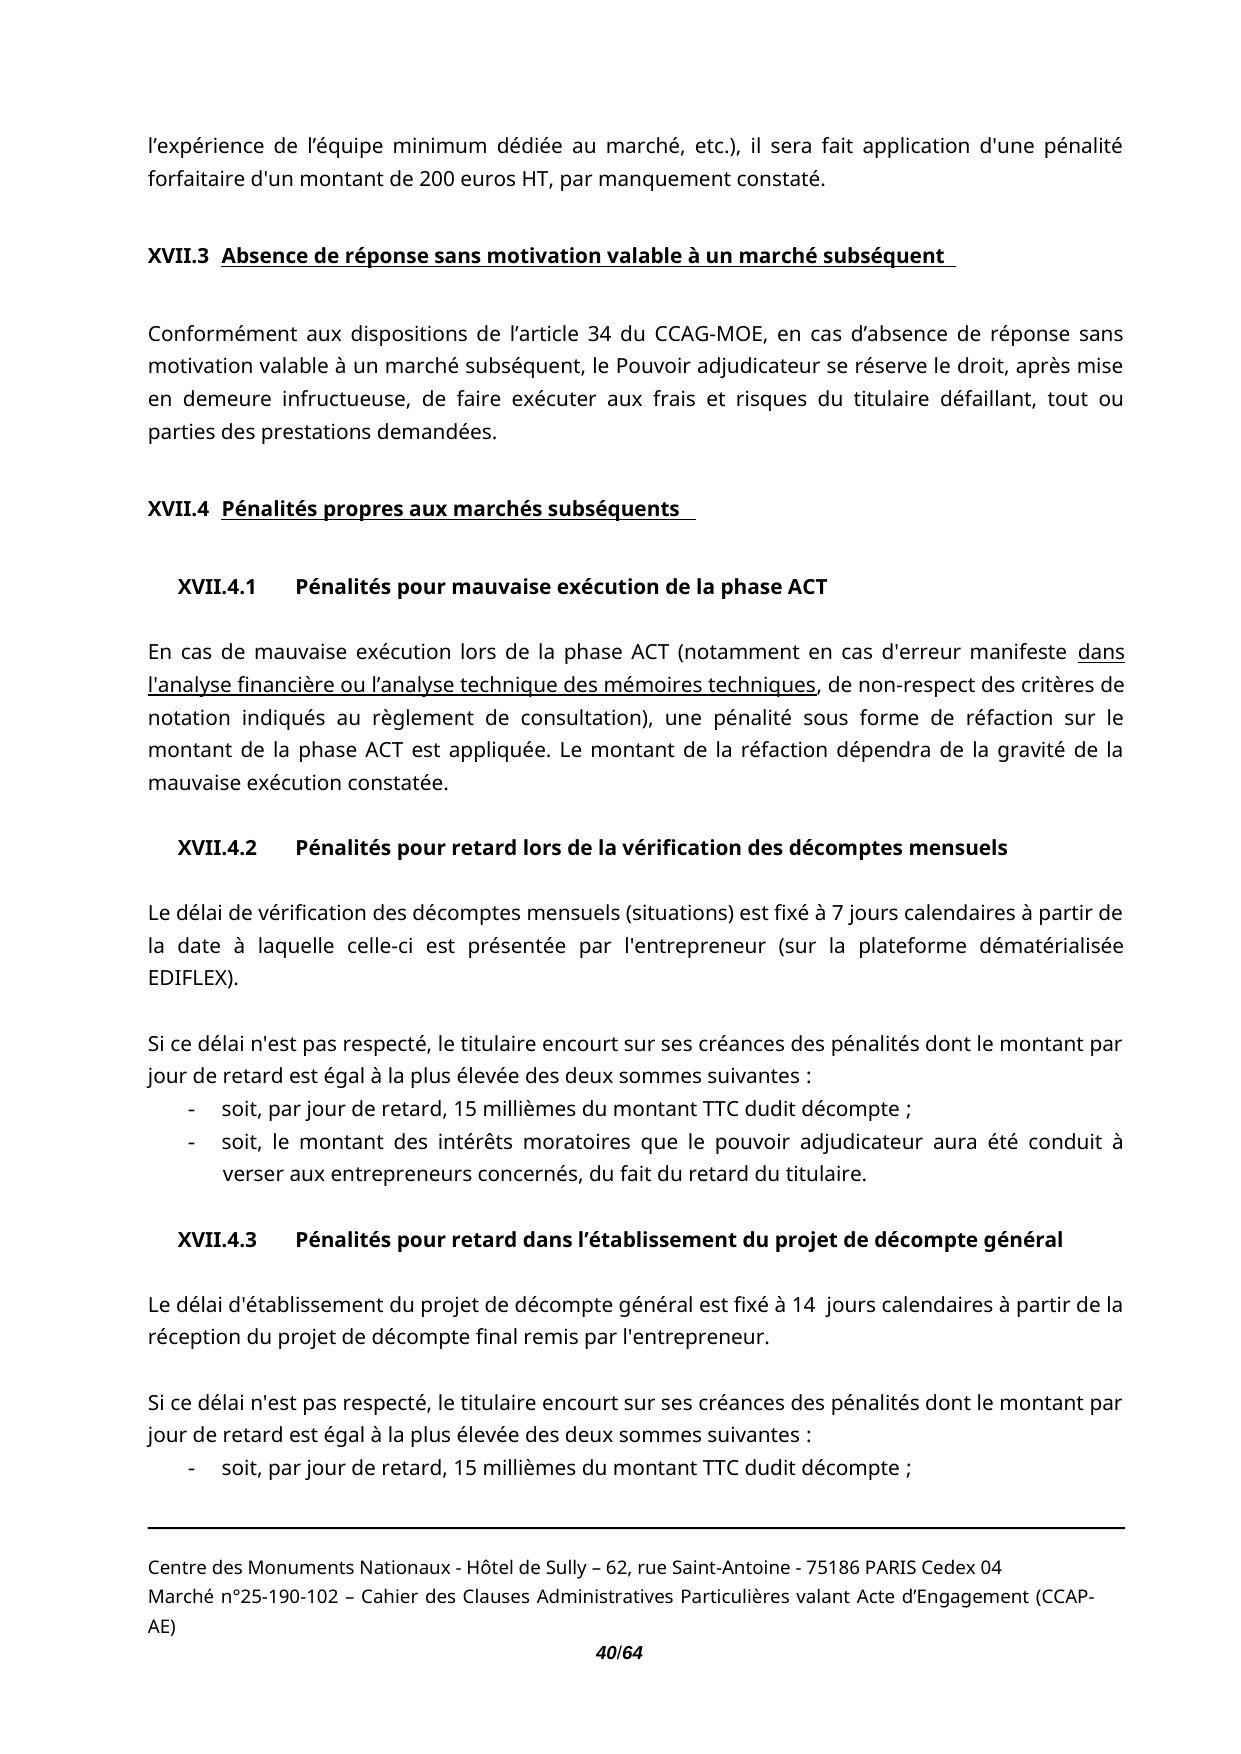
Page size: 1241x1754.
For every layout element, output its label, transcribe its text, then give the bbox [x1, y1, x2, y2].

subtitle Pénalités propres aux marchés subséquents [148, 494, 1125, 523]
text En cas de mauvaise exécution lors de la phase ACT (notamment en cas d'erreur manifeste dans l'analyse financière ou l’analyse technique des mémoires techniques, de non-respect des critères de notation indiqués au règlement de consultation), une pénalité sous forme de réfaction sur le montant de la phase ACT est appliquée. Le montant de la réfaction dépendra de la gravité de la mauvaise exécution constatée. [148, 637, 1125, 796]
subtitle Pénalités pour mauvaise exécution de la phase ACT [178, 572, 1125, 601]
list soit, par jour de retard, 15 millièmes du montant TTC dudit décompte ; [185, 1453, 1125, 1481]
subtitle Pénalités pour retard dans l’établissement du projet de décompte général [178, 1225, 1125, 1253]
text Si ce délai n'est pas respecté, le titulaire encourt sur ses créances des pénalités dont le montant par jour de retard est égal à la plus élevée des deux sommes suivantes : [148, 1388, 1125, 1449]
subtitle Absence de réponse sans motivation valable à un marché subséquent [148, 241, 1125, 270]
list soit, par jour de retard, 15 millièmes du montant TTC dudit décompte ; [185, 1094, 1125, 1122]
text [148, 131, 1125, 192]
text Le délai de vérification des décomptes mensuels (situations) est fixé à 7 jours calendaires à partir de la date à laquelle celle-ci est présentée par l'entrepreneur (sur la plateforme dématérialisée EDIFLEX). [148, 898, 1125, 992]
list soit, le montant des intérêts moratoires que le pouvoir adjudicateur aura été conduit à verser aux entrepreneurs concernés, du fait du retard du titulaire. [185, 1127, 1125, 1188]
subtitle Pénalités pour retard lors de la vérification des décomptes mensuels [178, 833, 1125, 862]
text Si ce délai n'est pas respecté, le titulaire encourt sur ses créances des pénalités dont le montant par jour de retard est égal à la plus élevée des deux sommes suivantes : [148, 1029, 1125, 1090]
text Le délai d'établissement du projet de décompte général est fixé à 14 jours calendaires à partir de la réception du projet de décompte final remis par l'entrepreneur. [148, 1290, 1125, 1351]
text Conformément aux dispositions de l’article 34 du CCAG-MOE, en cas d’absence de réponse sans motivation valable à un marché subséquent, le Pouvoir adjudicateur se réserve le droit, après mise en demeure infructueuse, de faire exécuter aux frais et risques du titulaire défaillant, tout ou parties des prestations demandées. [148, 319, 1125, 445]
